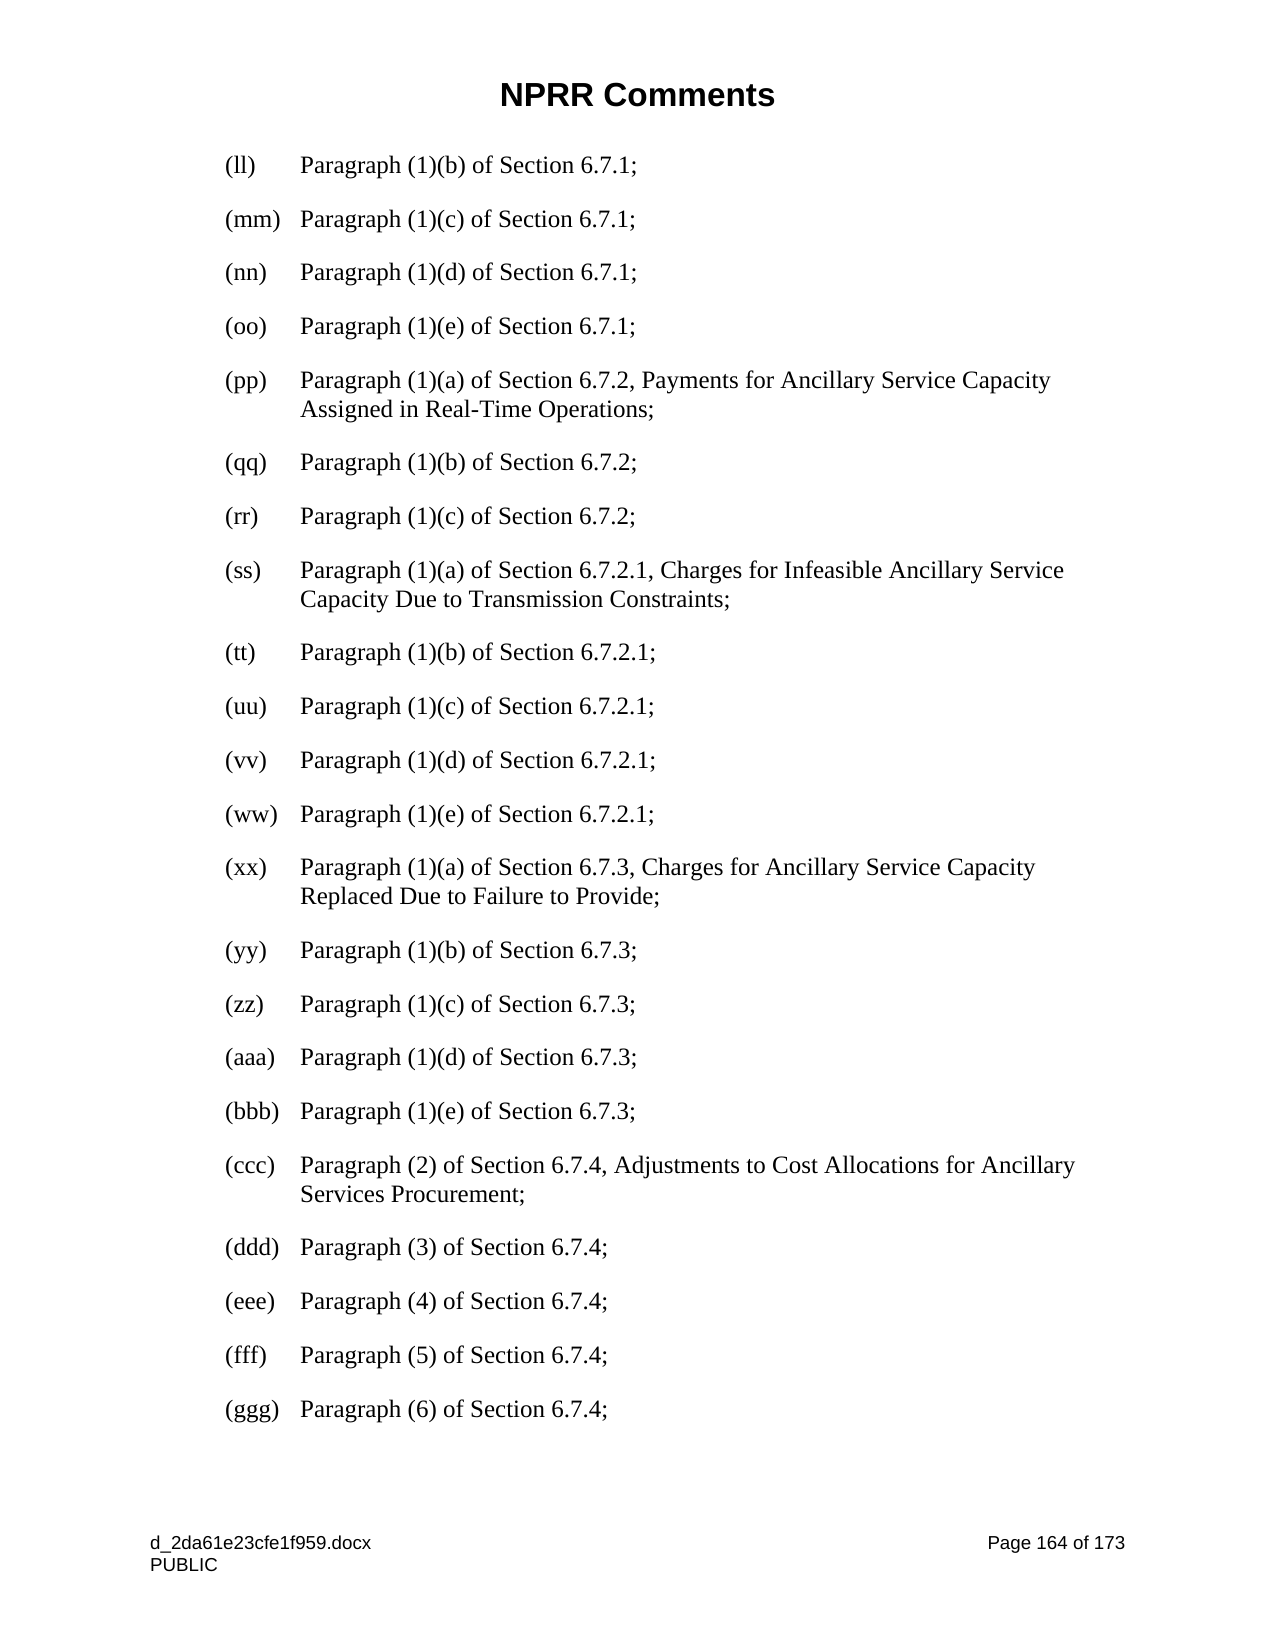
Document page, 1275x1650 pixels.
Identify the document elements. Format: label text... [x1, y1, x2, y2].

text (ggg) Paragraph (6) of Section 6.7.4; [225, 1394, 1125, 1422]
text (vv) Paragraph (1)(d) of Section 6.7.2.1; [225, 745, 1125, 774]
text (tt) Paragraph (1)(b) of Section 6.7.2.1; [225, 637, 1125, 666]
text (eee) Paragraph (4) of Section 6.7.4; [225, 1286, 1125, 1315]
text (nn) Paragraph (1)(d) of Section 6.7.1; [225, 257, 1125, 286]
text (aaa) Paragraph (1)(d) of Section 6.7.3; [225, 1042, 1125, 1071]
text (ddd) Paragraph (3) of Section 6.7.4; [225, 1232, 1125, 1261]
text (xx) Paragraph (1)(a) of Section 6.7.3, Charges for Ancillary Service Capacity Replaced Due to Failure to Provide; [225, 852, 1125, 910]
text (yy) Paragraph (1)(b) of Section 6.7.3; [225, 935, 1125, 964]
text (ccc) Paragraph (2) of Section 6.7.4, Adjustments to Cost Allocations for Ancillary Services Procurement; [225, 1150, 1125, 1207]
text (mm) Paragraph (1)(c) of Section 6.7.1; [225, 204, 1125, 232]
text (ll) Paragraph (1)(b) of Section 6.7.1; [225, 150, 1125, 179]
text (oo) Paragraph (1)(e) of Section 6.7.1; [225, 311, 1125, 340]
text (pp) Paragraph (1)(a) of Section 6.7.2, Payments for Ancillary Service Capacity Assigned in Real-Time Operations; [225, 365, 1125, 422]
text (fff) Paragraph (5) of Section 6.7.4; [225, 1340, 1125, 1369]
text (qq) Paragraph (1)(b) of Section 6.7.2; [225, 447, 1125, 476]
text (ww) Paragraph (1)(e) of Section 6.7.2.1; [225, 799, 1125, 827]
text (rr) Paragraph (1)(c) of Section 6.7.2; [225, 501, 1125, 530]
text (zz) Paragraph (1)(c) of Section 6.7.3; [225, 989, 1125, 1017]
text (uu) Paragraph (1)(c) of Section 6.7.2.1; [225, 691, 1125, 720]
text (bbb) Paragraph (1)(e) of Section 6.7.3; [225, 1096, 1125, 1125]
text (ss) Paragraph (1)(a) of Section 6.7.2.1, Charges for Infeasible Ancillary Service Capacity Due to Transmission Constraints; [225, 555, 1125, 612]
